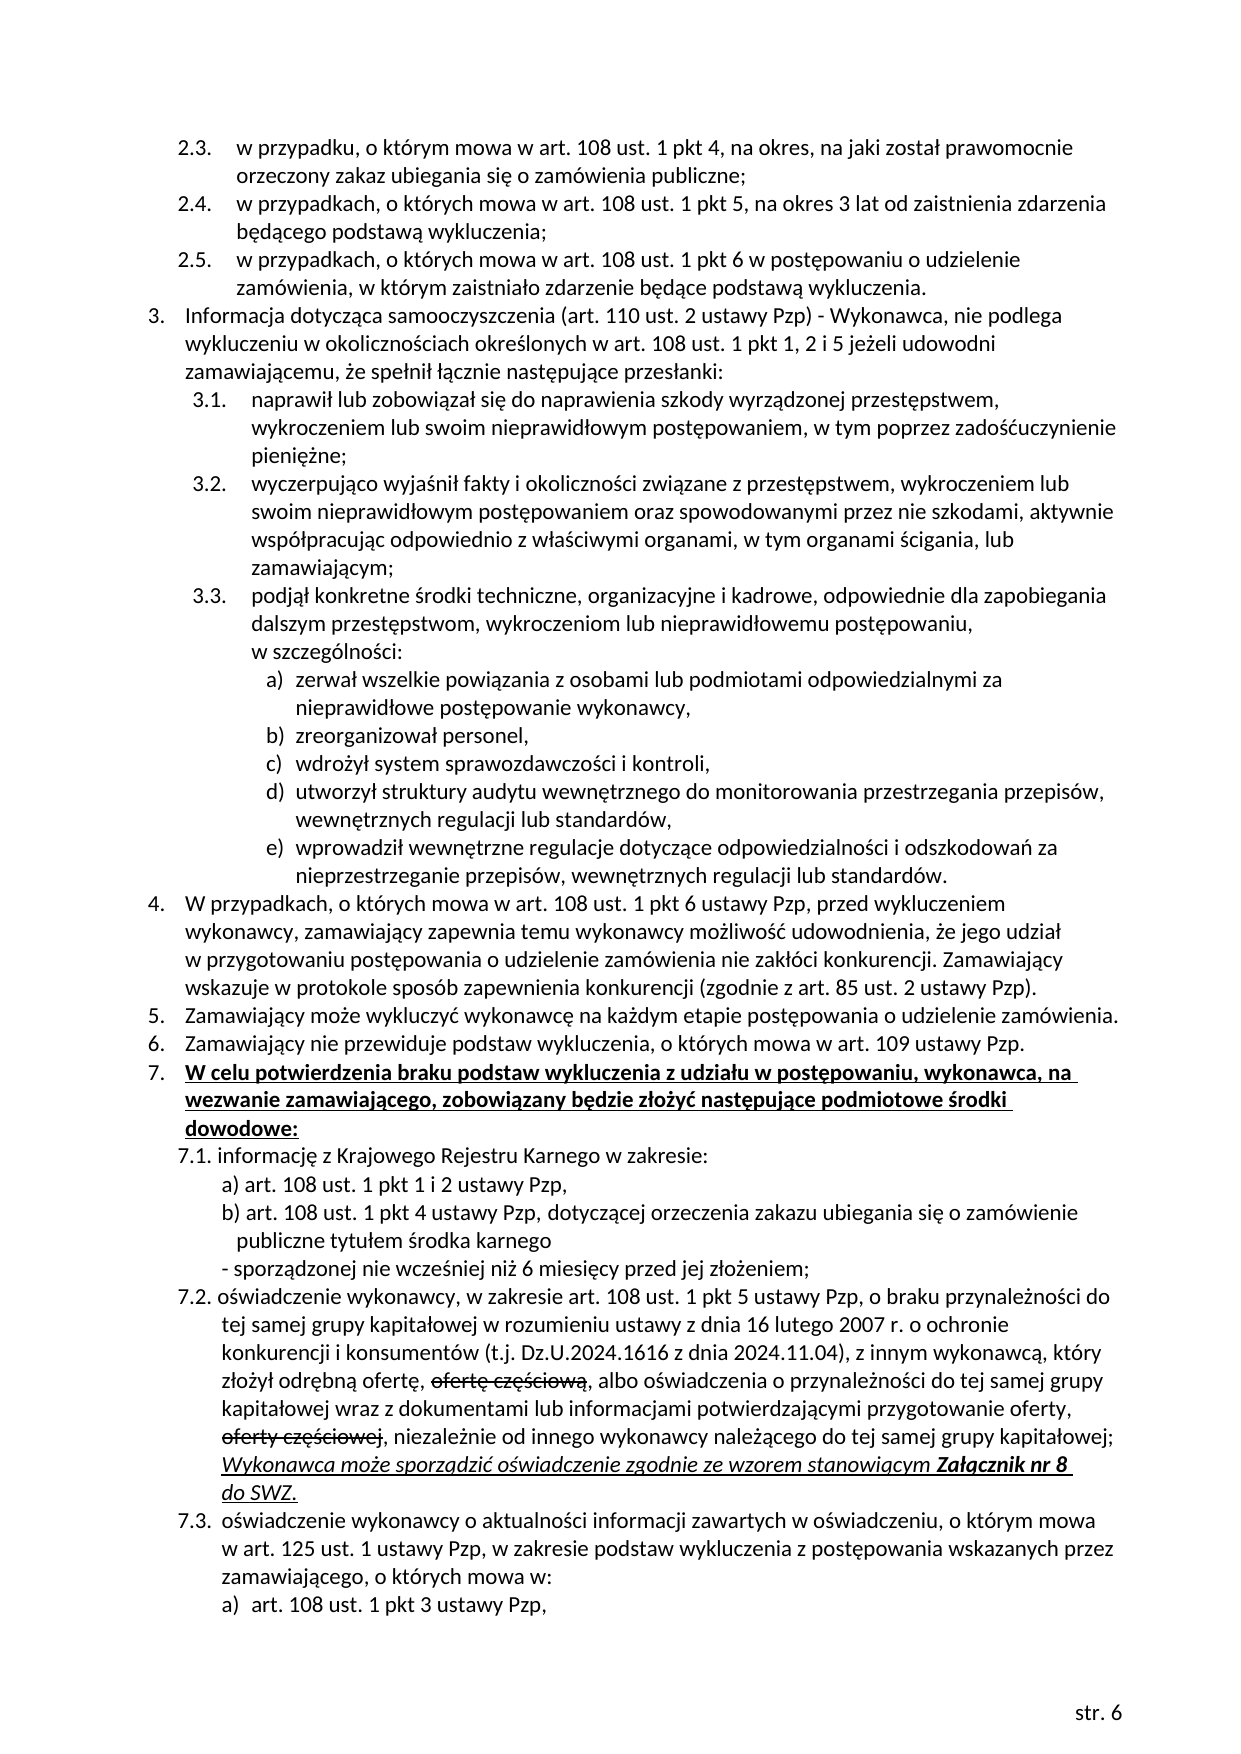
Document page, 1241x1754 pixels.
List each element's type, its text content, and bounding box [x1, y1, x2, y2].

text 7.1. informację z Krajowego Rejestru Karnego w zakresie: [148, 1142, 1122, 1170]
text e) wprowadził wewnętrzne regulacje dotyczące odpowiedzialności i odszkodowań za nieprzestrzeganie przepisów, wewnętrznych regulacji lub standardów. [266, 833, 1122, 889]
text 7.3. oświadczenie wykonawcy o aktualności informacji zawartych w oświadczeniu, o którym mowa w art. 125 ust. 1 ustawy Pzp, w zakresie podstaw wykluczenia z postępowania wskazanych przez zamawiającego, o których mowa w: [177, 1506, 1122, 1590]
text d) utworzył struktury audytu wewnętrznego do monitorowania przestrzegania przepisów, wewnętrznych regulacji lub standardów, [266, 777, 1122, 833]
text 7.2. oświadczenie wykonawcy, w zakresie art. 108 ust. 1 pkt 5 ustawy Pzp, o braku przynależności do tej samej grupy kapitałowej w rozumieniu ustawy z dnia 16 lutego 2007 r. o ochronie konkurencji i konsumentów (t.j. Dz.U.2024.1616 z dnia 2024.11.04), z innym wykonawcą, który złożył odrębną ofertę, ofertę częściową, albo oświadczenia o przynależności do tej samej grupy kapitałowej wraz z dokumentami lub informacjami potwierdzającymi przygotowanie oferty, oferty częściowej, niezależnie od innego wykonawcy należącego do tej samej grupy kapitałowej; [177, 1282, 1122, 1450]
text 2.3. w przypadku, o którym mowa w art. 108 ust. 1 pkt 4, na okres, na jaki został prawomocnie orzeczony zakaz ubiegania się o zamówienia publiczne; [177, 133, 1122, 189]
text 3.3. podjął konkretne środki techniczne, organizacyjne i kadrowe, odpowiednie dla zapobiegania dalszym przestępstwom, wykroczeniom lub nieprawidłowemu postępowaniu, w szczególności: [192, 581, 1122, 665]
text a) art. 108 ust. 1 pkt 3 ustawy Pzp, [221, 1590, 1122, 1618]
text 3.1. naprawił lub zobowiązał się do naprawienia szkody wyrządzonej przestępstwem, wykroczeniem lub swoim nieprawidłowym postępowaniem, w tym poprzez zadośćuczynienie pieniężne; [192, 385, 1122, 469]
list Zamawiający nie przewiduje podstaw wykluczenia, o których mowa w art. 109 ustawy Pzp. [148, 1029, 1122, 1058]
text 2.5. w przypadkach, o których mowa w art. 108 ust. 1 pkt 6 w postępowaniu o udzielenie zamówienia, w którym zaistniało zdarzenie będące podstawą wykluczenia. [177, 245, 1122, 301]
text 2.4. w przypadkach, o których mowa w art. 108 ust. 1 pkt 5, na okres 3 lat od zaistnienia zdarzenia będącego podstawą wykluczenia; [177, 189, 1122, 245]
text b) art. 108 ust. 1 pkt 4 ustawy Pzp, dotyczącej orzeczenia zakazu ubiegania się o zamówienie publiczne tytułem środka karnego [221, 1198, 1122, 1254]
text b) zreorganizował personel, [266, 721, 1122, 749]
text a) zerwał wszelkie powiązania z osobami lub podmiotami odpowiedzialnymi za nieprawidłowe postępowanie wykonawcy, [266, 665, 1122, 721]
list Informacja dotycząca samooczyszczenia (art. 110 ust. 2 ustawy Pzp) - Wykonawca, nie podlega wykluczeniu w okolicznościach określonych w art. 108 ust. 1 pkt 1, 2 i 5 jeżeli udowodni zamawiającemu, że spełnił łącznie następujące przesłanki: [148, 301, 1122, 385]
list W przypadkach, o których mowa w art. 108 ust. 1 pkt 6 ustawy Pzp, przed wykluczeniem wykonawcy, zamawiający zapewnia temu wykonawcy możliwość udowodnienia, że jego udział w przygotowaniu postępowania o udzielenie zamówienia nie zakłóci konkurencji. Zamawiający wskazuje w protokole sposób zapewnienia konkurencji (zgodnie z art. 85 ust. 2 ustawy Pzp). [148, 889, 1122, 1002]
text Wykonawca może sporządzić oświadczenie zgodnie ze wzorem stanowiącym Załącznik nr 8 do SWZ. [221, 1450, 1122, 1506]
text 3.2. wyczerpująco wyjaśnił fakty i okoliczności związane z przestępstwem, wykroczeniem lub swoim nieprawidłowym postępowaniem oraz spowodowanymi przez nie szkodami, aktywnie współpracując odpowiednio z właściwymi organami, w tym organami ścigania, lub zamawiającym; [192, 469, 1122, 581]
list W celu potwierdzenia braku podstaw wykluczenia z udziału w postępowaniu, wykonawca, na wezwanie zamawiającego, zobowiązany będzie złożyć następujące podmiotowe środki dowodowe: [148, 1058, 1122, 1142]
text c) wdrożył system sprawozdawczości i kontroli, [266, 749, 1122, 777]
text - sporządzonej nie wcześniej niż 6 miesięcy przed jej złożeniem; [148, 1254, 1122, 1282]
list Zamawiający może wykluczyć wykonawcę na każdym etapie postępowania o udzielenie zamówienia. [148, 1002, 1122, 1029]
text a) art. 108 ust. 1 pkt 1 i 2 ustawy Pzp, [148, 1170, 1122, 1198]
